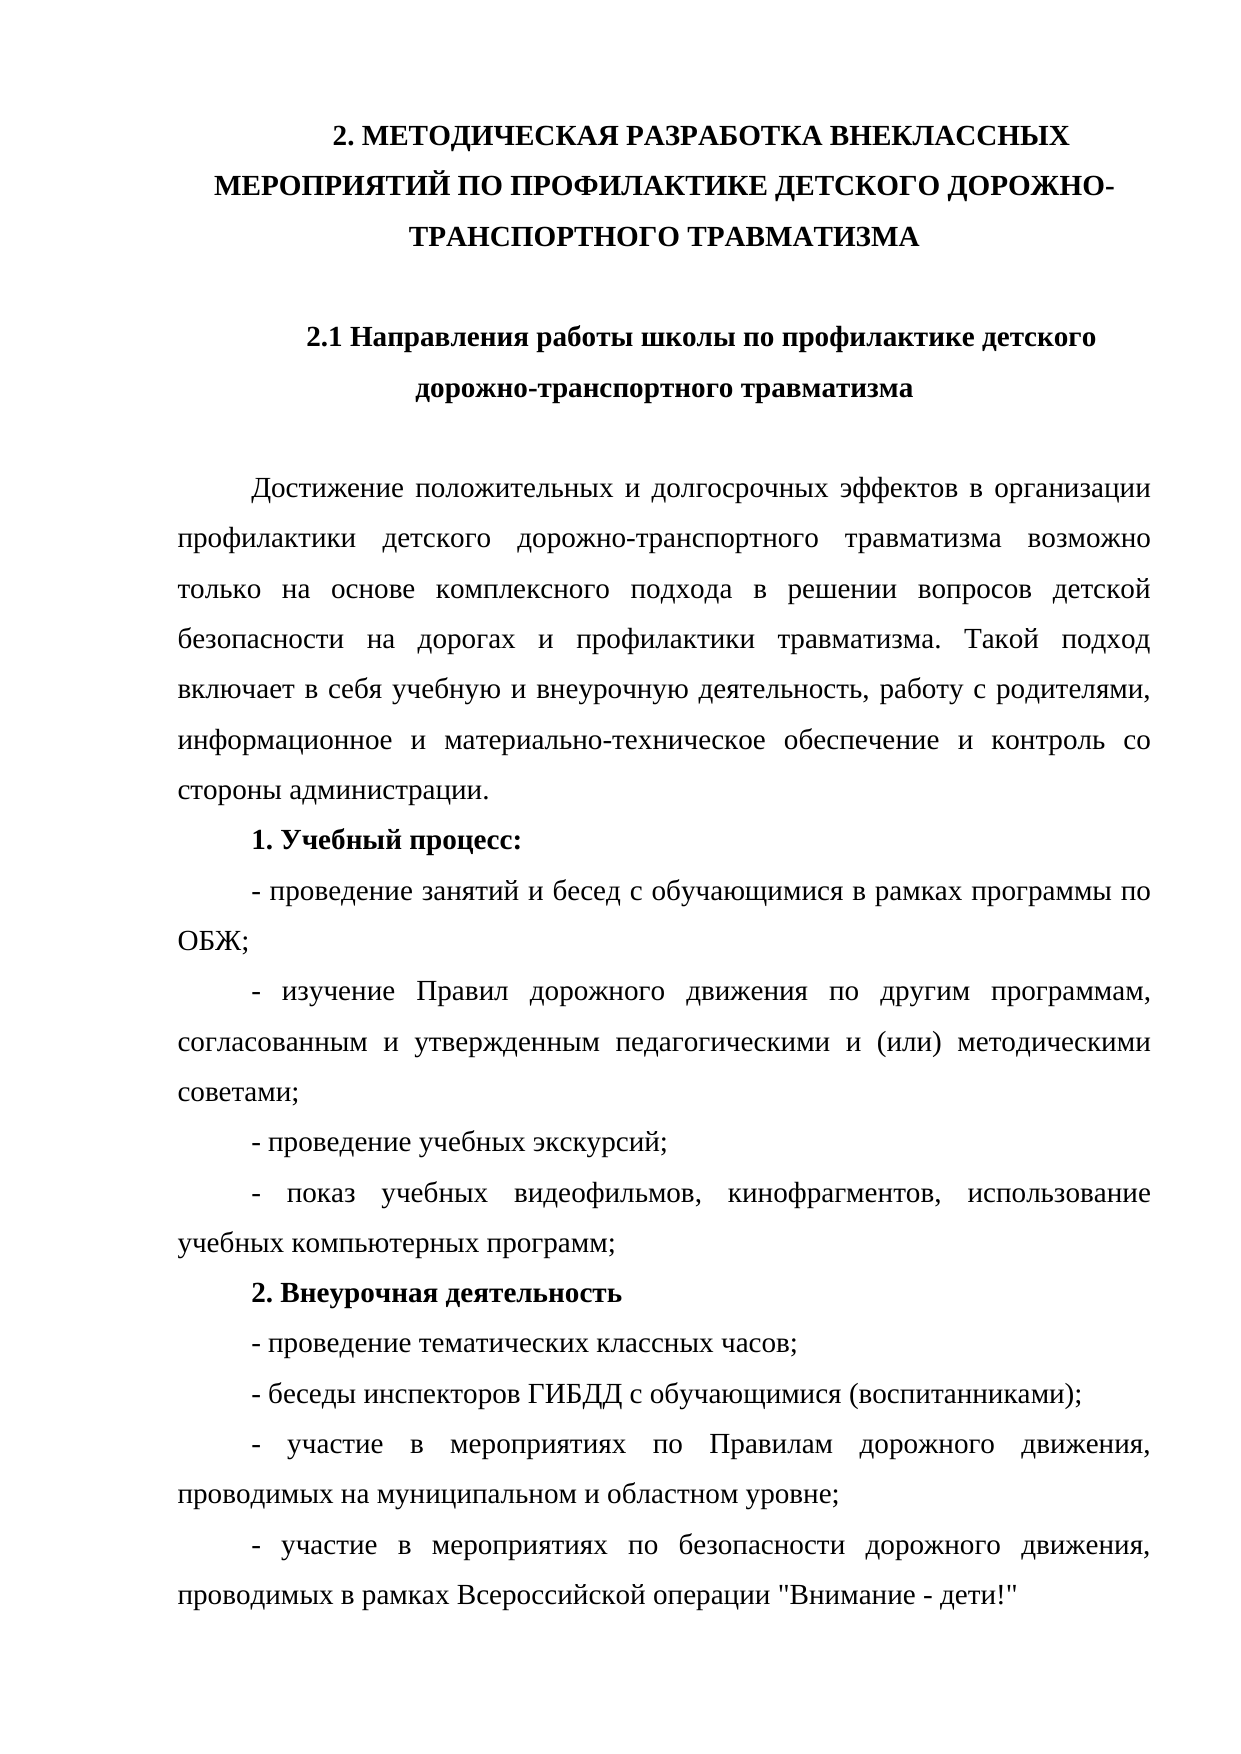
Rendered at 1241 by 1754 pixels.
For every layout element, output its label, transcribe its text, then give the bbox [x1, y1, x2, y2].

text - проведение занятий и бесед с обучающимися в рамках программы по ОБЖ; [177, 873, 1152, 957]
text 1. Учебный процесс: [177, 822, 1152, 856]
text - проведение тематических классных часов; [177, 1326, 1152, 1359]
text 2.1 Направления работы школы по профилактике детского дорожно-транспортного травматизма [177, 319, 1152, 403]
text - проведение учебных экскурсий; [177, 1124, 1152, 1158]
text - беседы инспекторов ГИБДД с обучающимися (воспитанниками); [177, 1376, 1152, 1409]
text 2. Внеурочная деятельность [177, 1275, 1152, 1309]
text - участие в мероприятиях по безопасности дорожного движения, проводимых в рамках Всероссийской операции "Внимание - дети!" [177, 1527, 1152, 1611]
text - показ учебных видеофильмов, кинофрагментов, использование учебных компьютерных программ; [177, 1175, 1152, 1258]
text 2. Методическая разработка внеклассных мероприятий по профилактике детского дорожно-транспортного травматизма [177, 118, 1152, 252]
text - изучение Правил дорожного движения по другим программам, согласованным и утвержденным педагогическими и (или) методическими советами; [177, 973, 1152, 1108]
text Достижение положительных и долгосрочных эффектов в организации профилактики детского дорожно-транспортного травматизма возможно только на основе комплексного подхода в решении вопросов детской безопасности на дорогах и профилактики травматизма. Такой подход включает в себя учебную и внеурочную деятельность, работу с родителями, информационное и материально-техническое обеспечение и контроль со стороны администрации. [177, 470, 1152, 806]
text - участие в мероприятиях по Правилам дорожного движения, проводимых на муниципальном и областном уровне; [177, 1426, 1152, 1510]
